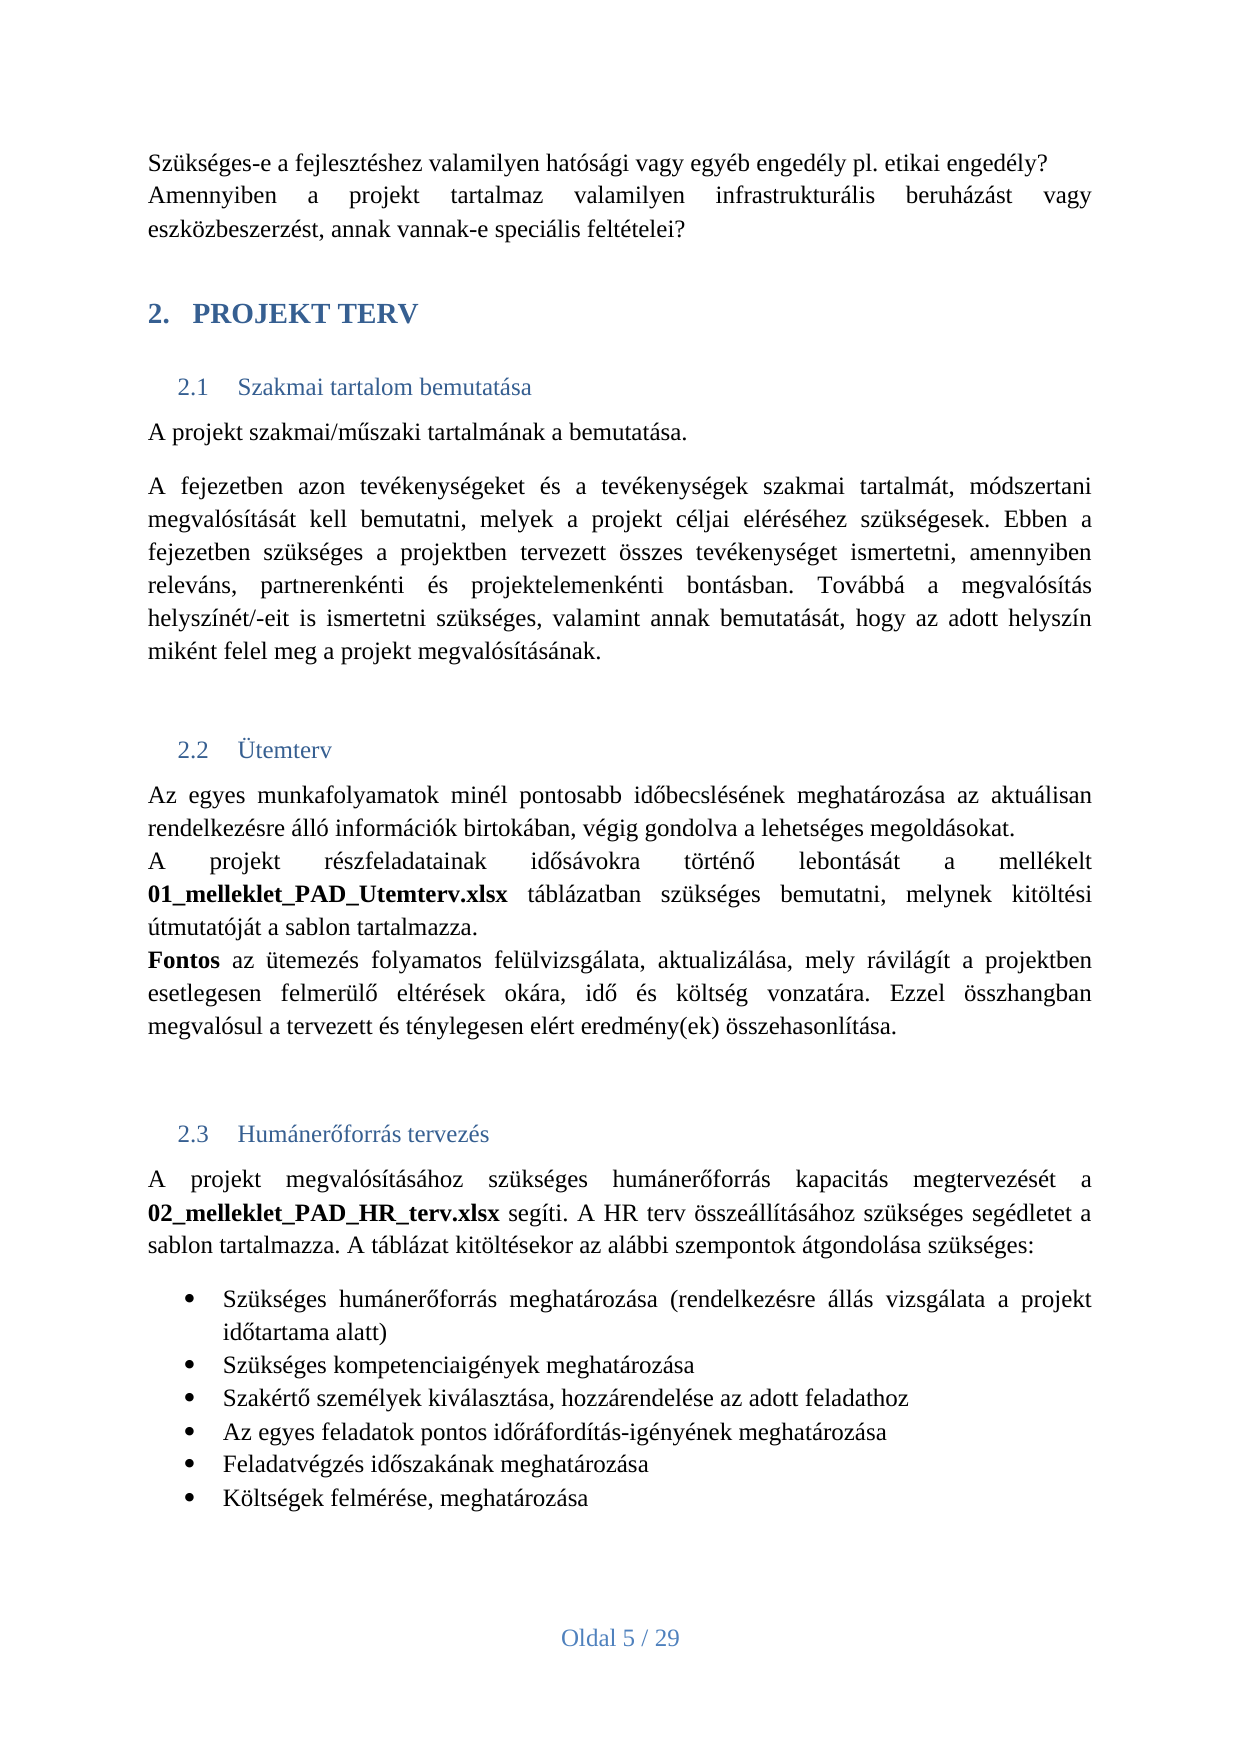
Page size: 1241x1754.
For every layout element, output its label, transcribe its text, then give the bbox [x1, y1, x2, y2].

text A projekt szakmai/műszaki tartalmának a bemutatása. [148, 417, 1093, 446]
list Szükséges humánerőforrás meghatározása (rendelkezésre állás vizsgálata a projekt időtartama alatt) [185, 1284, 1093, 1346]
text A projekt részfeladatainak idősávokra történő lebontását a mellékelt 01_melleklet_PAD_Utemterv.xlsx táblázatban szükséges bemutatni, melynek kitöltési útmutatóját a sablon tartalmazza. [148, 846, 1093, 941]
text Szükséges-e a fejlesztéshez valamilyen hatósági vagy egyéb engedély pl. etikai engedély? [148, 148, 1093, 176]
text Fontos az ütemezés folyamatos felülvizsgálata, aktualizálása, mely rávilágít a projektben esetlegesen felmerülő eltérések okára, idő és költség vonzatára. Ezzel összhangban megvalósul a tervezett és ténylegesen elért eredmény(ek) összehasonlítása. [148, 945, 1093, 1040]
text A projekt megvalósításához szükséges humánerőforrás kapacitás megtervezését a 02_melleklet_PAD_HR_terv.xlsx segíti. A HR terv összeállításához szükséges segédletet a sablon tartalmazza. A táblázat kitöltésekor az alábbi szempontok átgondolása szükséges: [148, 1164, 1093, 1259]
text Az egyes munkafolyamatok minél pontosabb időbecslésének meghatározása az aktuálisan rendelkezésre álló információk birtokában, végig gondolva a lehetséges megoldásokat. [148, 780, 1093, 842]
list Feladatvégzés időszakának meghatározása [185, 1449, 1093, 1478]
text Amennyiben a projekt tartalmaz valamilyen infrastrukturális beruházást vagy eszközbeszerzést, annak vannak-e speciális feltételei? [148, 181, 1093, 242]
list Költségek felmérése, meghatározása [185, 1483, 1093, 1511]
text Ütemterv [177, 735, 1093, 763]
list Az egyes feladatok pontos időráfordítás-igényének meghatározása [185, 1417, 1093, 1445]
list Szakértő személyek kiválasztása, hozzárendelése az adott feladathoz [185, 1383, 1093, 1412]
text A fejezetben azon tevékenységeket és a tevékenységek szakmai tartalmát, módszertani megvalósítását kell bemutatni, melyek a projekt céljai eléréséhez szükségesek. Ebben a fejezetben szükséges a projektben tervezett összes tevékenységet ismertetni, amennyiben releváns, partnerenkénti és projektelemenkénti bontásban. Továbbá a megvalósítás helyszínét/-eit is ismertetni szükséges, valamint annak bemutatását, hogy az adott helyszín miként felel meg a projekt megvalósításának. [148, 471, 1093, 665]
text PROJEKT TERV [148, 297, 1093, 330]
text Szakmai tartalom bemutatása [177, 372, 1093, 401]
text Humánerőforrás tervezés [177, 1119, 1093, 1148]
list Szükséges kompetenciaigények meghatározása [185, 1351, 1093, 1379]
